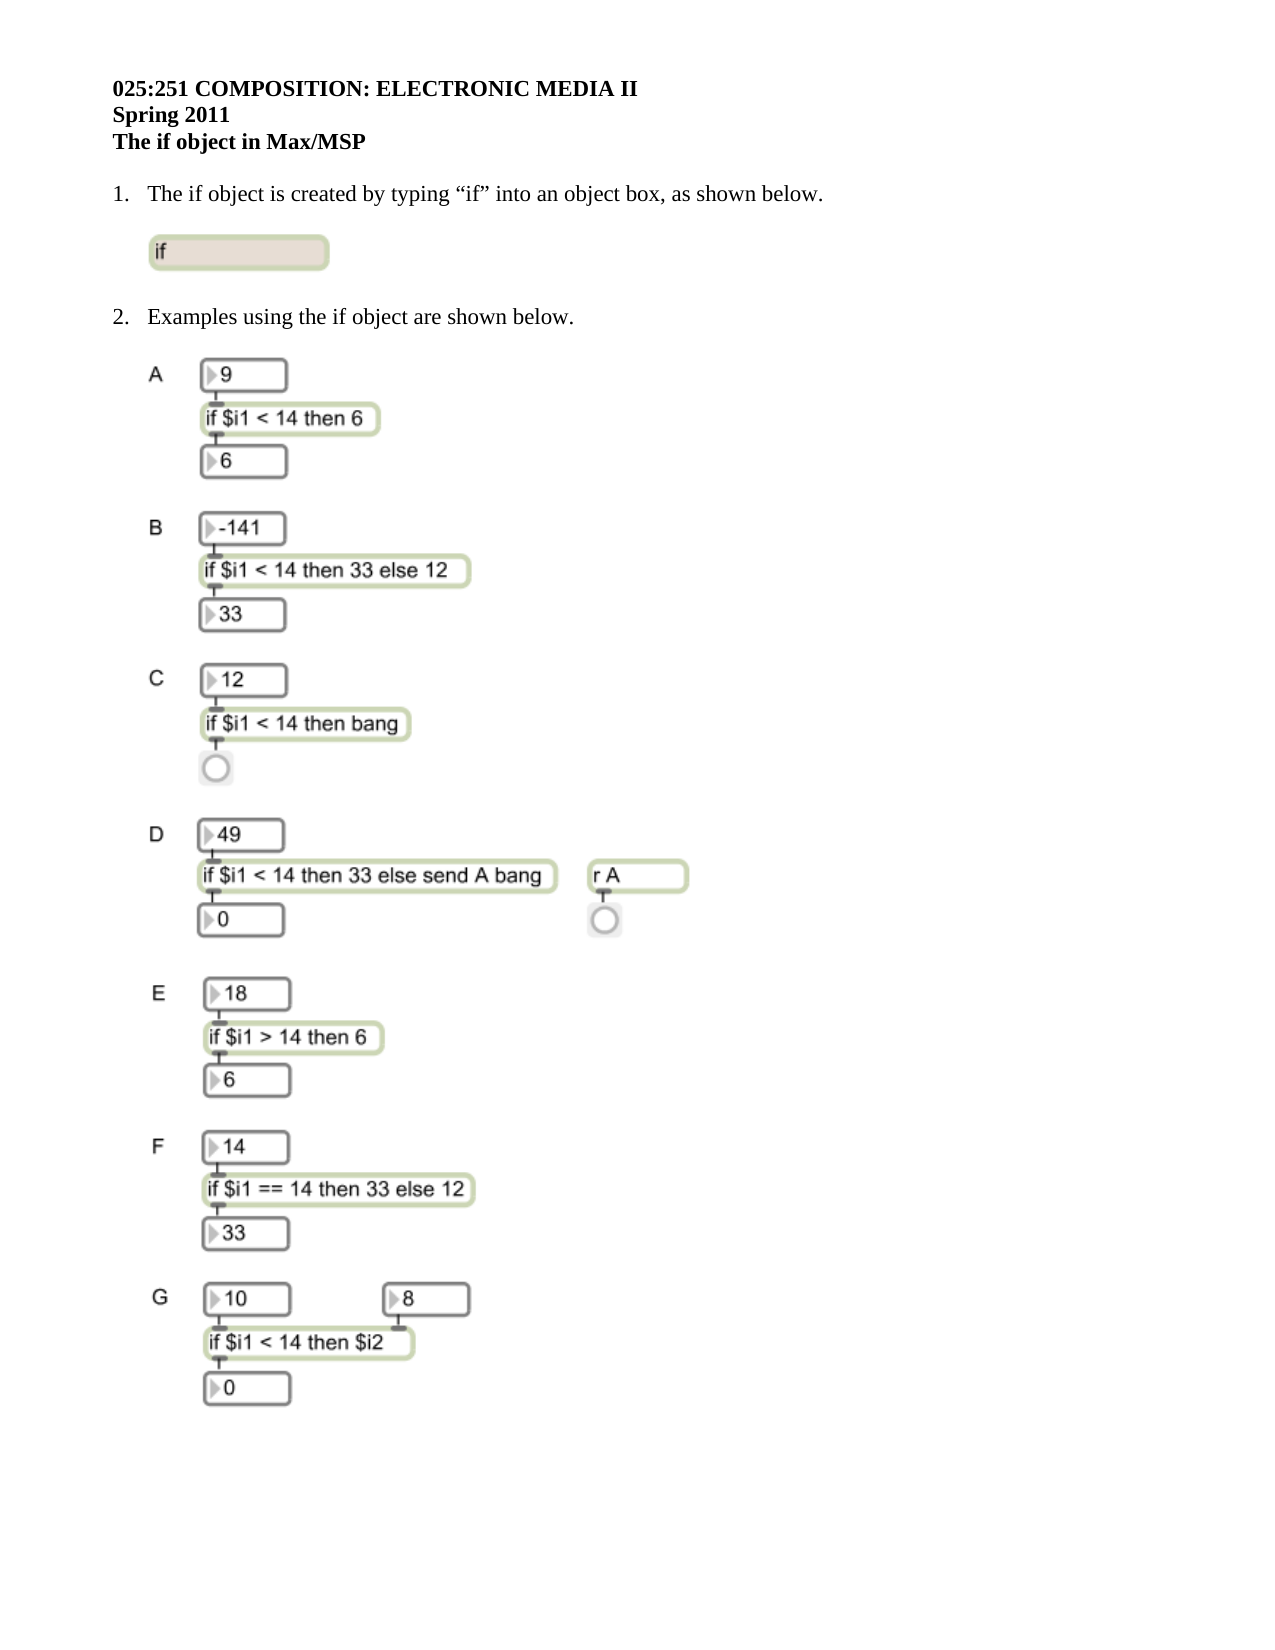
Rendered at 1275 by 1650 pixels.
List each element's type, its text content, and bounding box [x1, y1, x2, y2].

text The if object in Max/MSP [112, 128, 1200, 154]
text Spring 2011 [112, 101, 1200, 128]
text 1. The if object is created by typing “if” into an object box, as shown below. [112, 180, 1200, 207]
picture [147, 355, 691, 942]
text 2. Examples using the if object are shown below. [112, 303, 1200, 329]
text 025:251 COMPOSITION: ELECTRONIC MEDIA II [112, 75, 1200, 101]
picture [147, 233, 333, 277]
picture [147, 968, 478, 1412]
